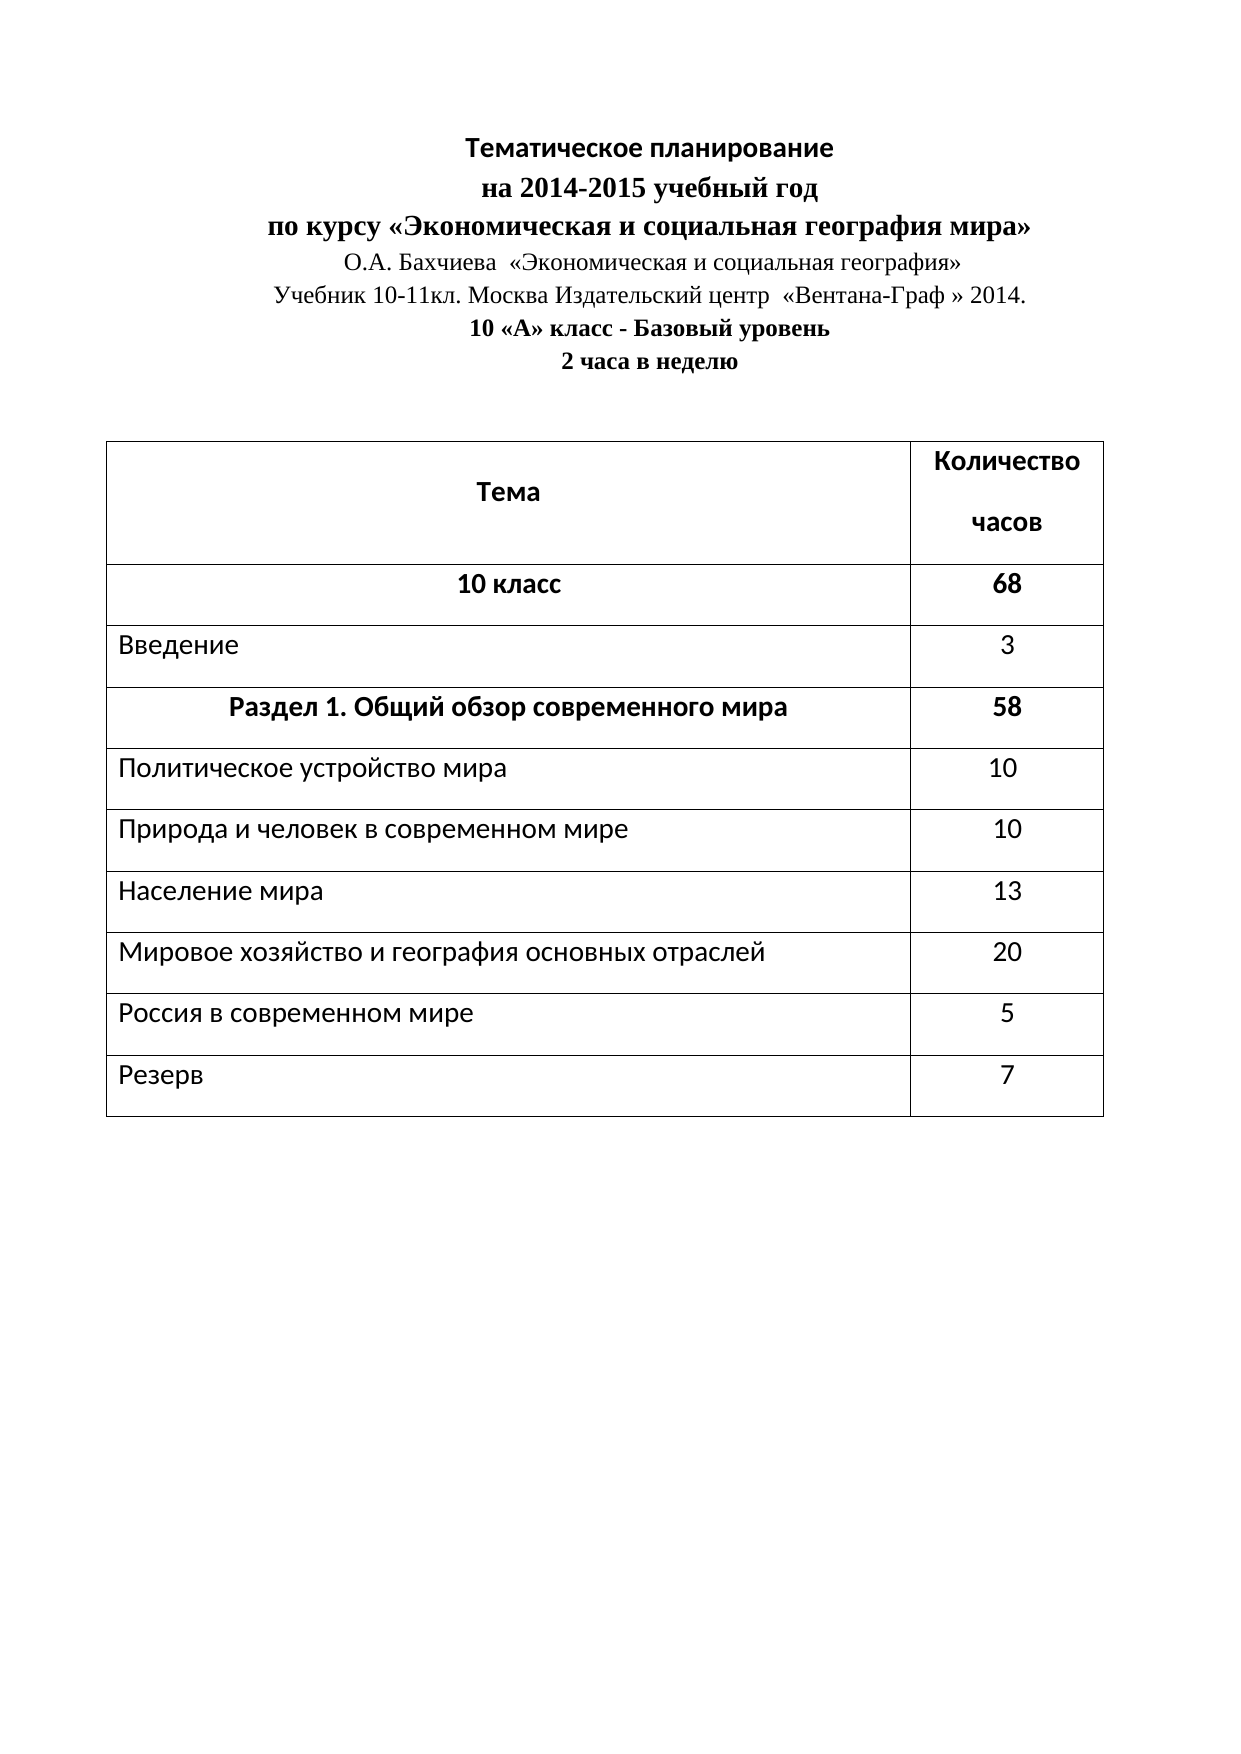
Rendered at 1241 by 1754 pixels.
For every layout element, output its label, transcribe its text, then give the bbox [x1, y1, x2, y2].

table_cell Природа и человек в современном мире [107, 810, 910, 871]
table_cell 7 [911, 1056, 1103, 1116]
text 10 «А» класс - Базовый уровень 2 часа в неделю [118, 313, 1181, 375]
text О.А. Бахчиева «Экономическая и социальная география» [118, 247, 1181, 276]
table_cell Политическое устройство мира [107, 749, 910, 809]
table_header Количество часов [911, 442, 1103, 564]
table_cell 13 [911, 872, 1103, 932]
text на 2014-2015 учебный год [118, 170, 1181, 203]
table_cell 58 [911, 688, 1103, 748]
table_cell 68 [911, 565, 1103, 625]
table_cell Резерв [107, 1056, 910, 1116]
text Учебник 10-11кл. Москва Издательский центр «Вентана-Граф » 2014. [118, 280, 1181, 309]
table_cell 5 [911, 994, 1103, 1055]
table_cell Россия в современном мире [107, 994, 910, 1055]
table_cell 10 класс [107, 565, 910, 625]
table_cell 20 [911, 933, 1103, 993]
text Тематическое планирование [118, 129, 1181, 164]
table_header Тема [107, 442, 910, 564]
text по курсу «Экономическая и социальная география мира» [118, 208, 1181, 242]
table_cell 10 [911, 749, 1103, 809]
table_cell Население мира [107, 872, 910, 932]
table_cell 10 [911, 810, 1103, 871]
table_cell 3 [911, 626, 1103, 687]
table_cell Введение [107, 626, 910, 687]
table_cell Раздел 1. Общий обзор современного мира [107, 688, 910, 748]
table_cell Мировое хозяйство и география основных отраслей [107, 933, 910, 993]
